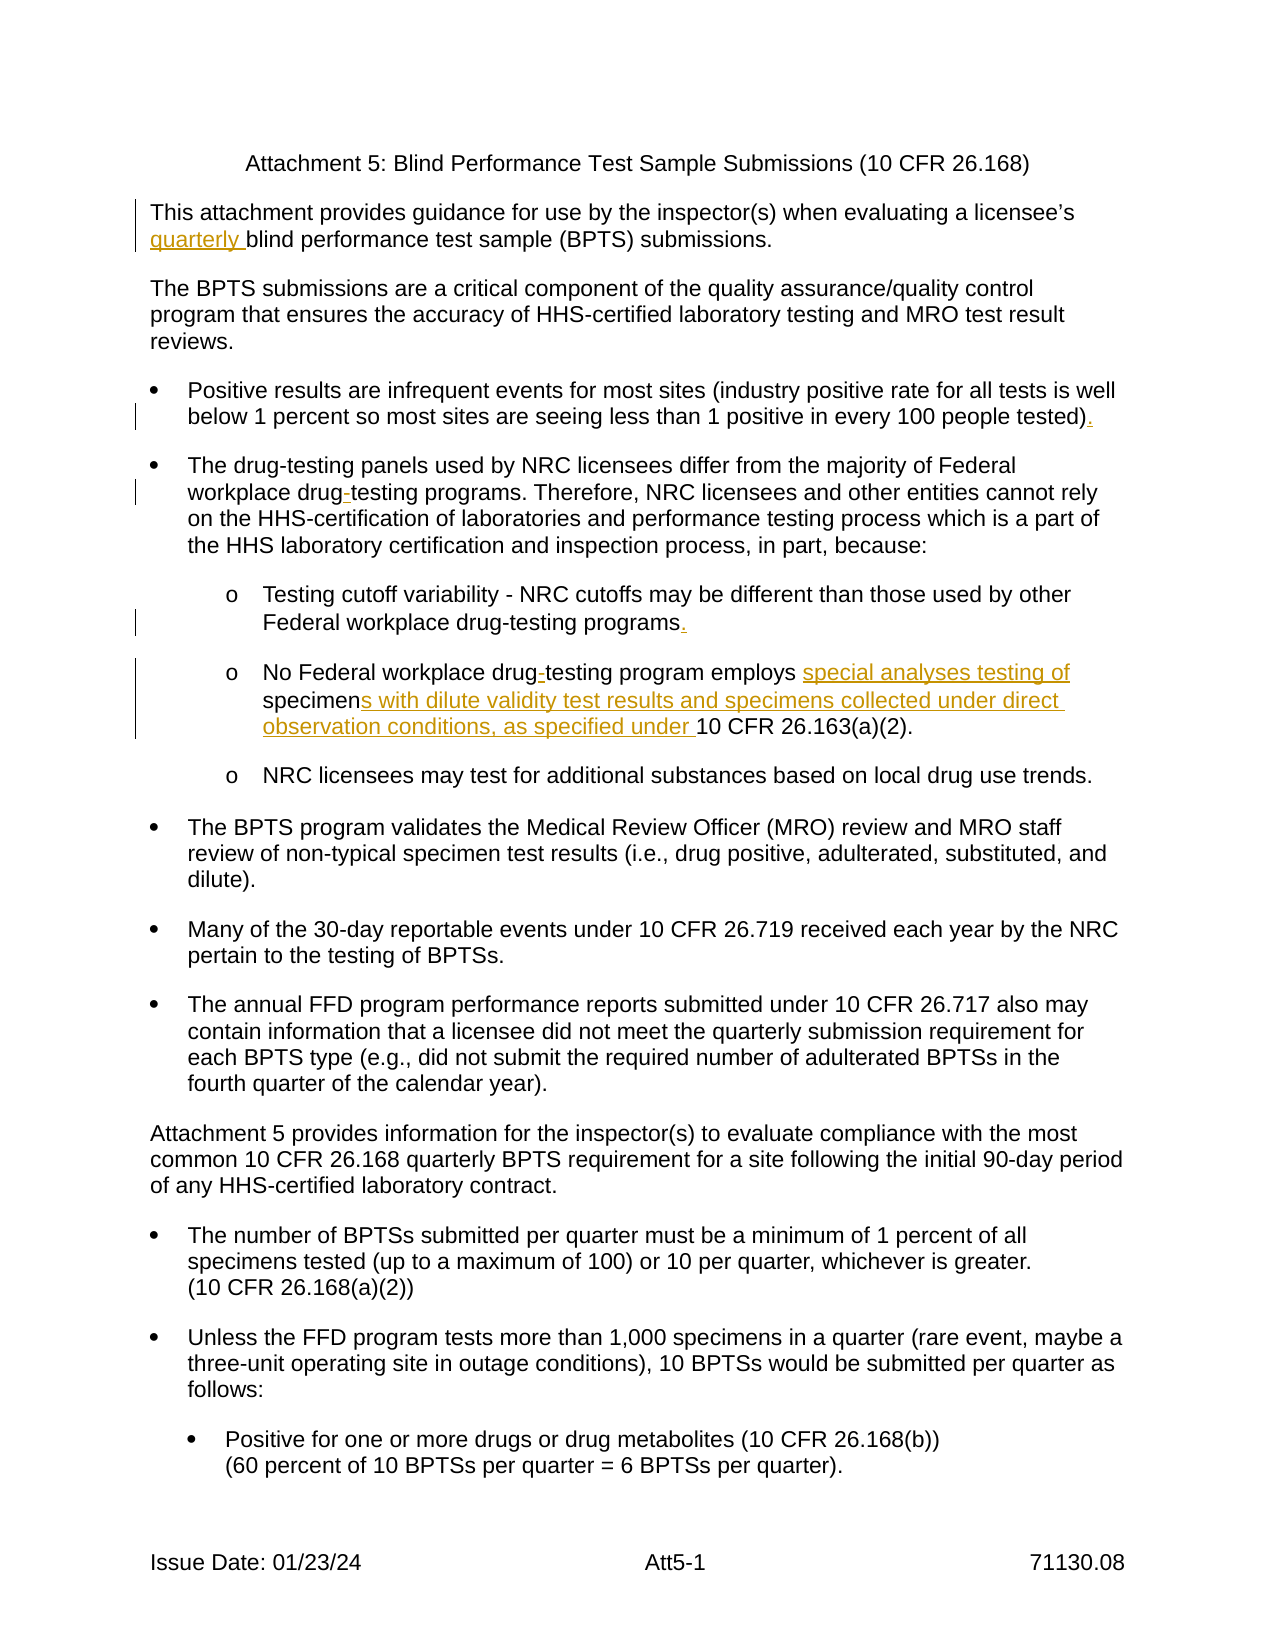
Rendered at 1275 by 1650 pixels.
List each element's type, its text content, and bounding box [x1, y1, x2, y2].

list No Federal workplace drugtesting program employs specimen10 CFR 26.163(a)(2). [225, 658, 1125, 739]
list Unless the FFD program tests more than 1,000 specimens in a quarter (rare event, maybe a three-unit operating site in outage conditions), 10 BPTSs would be submitted per quarter as follows: [150, 1323, 1125, 1403]
list NRC licensees may test for additional substances based on local drug use trends. [225, 762, 1125, 791]
list Testing cutoff variability - NRC cutoffs may be different than those used by other Federal workplace drug-testing programs [225, 581, 1125, 636]
text Attachment 5 provides information for the inspector(s) to evaluate compliance with the most common 10 CFR 26.168 quarterly BPTS requirement for a site following the initial 90-day period of any HHS-certified laboratory contract. [150, 1119, 1125, 1199]
list The number of BPTSs submitted per quarter must be a minimum of 1 percent of all specimens tested (up to a maximum of 100) or 10 per quarter, whichever is greater. (10 CFR 26.168(a)(2)) [150, 1222, 1125, 1301]
list Positive for one or more drugs or drug metabolites (10 CFR 26.168(b)) (60 percent of 10 BPTSs per quarter = 6 BPTSs per quarter). [187, 1426, 1125, 1478]
title Attachment 5: Blind Performance Test Sample Submissions (10 CFR 26.168) [150, 150, 1125, 176]
text The BPTS submissions are a critical component of the quality assurance/quality control program that ensures the accuracy of HHS-certified laboratory testing and MRO test result reviews. [150, 275, 1125, 354]
text This attachment provides guidance for use by the inspector(s) when evaluating a licensee’s blind performance test sample (BPTS) submissions. [150, 199, 1125, 252]
list The BPTS program validates the Medical Review Officer (MRO) review and MRO staff review of non-typical specimen test results (i.e., drug positive, adulterated, substituted, and dilute). [150, 814, 1125, 893]
list The drug-testing panels used by NRC licensees differ from the majority of Federal workplace drugtesting programs. Therefore, NRC licensees and other entities cannot rely on the HHS-certification of laboratories and performance testing process which is a part of the HHS laboratory certification and inspection process, in part, because: [150, 452, 1125, 558]
list Positive results are infrequent events for most sites (industry positive rate for all tests is well below 1 percent so most sites are seeing less than 1 positive in every 100 people tested) [150, 377, 1125, 429]
list Many of the 30-day reportable events under 10 CFR 26.719 received each year by the NRC pertain to the testing of BPTSs. [150, 916, 1125, 968]
list The annual FFD program performance reports submitted under 10 CFR 26.717 also may contain information that a licensee did not meet the quarterly submission requirement for each BPTS type (e.g., did not submit the required number of adulterated BPTSs in the fourth quarter of the calendar year). [150, 991, 1125, 1097]
